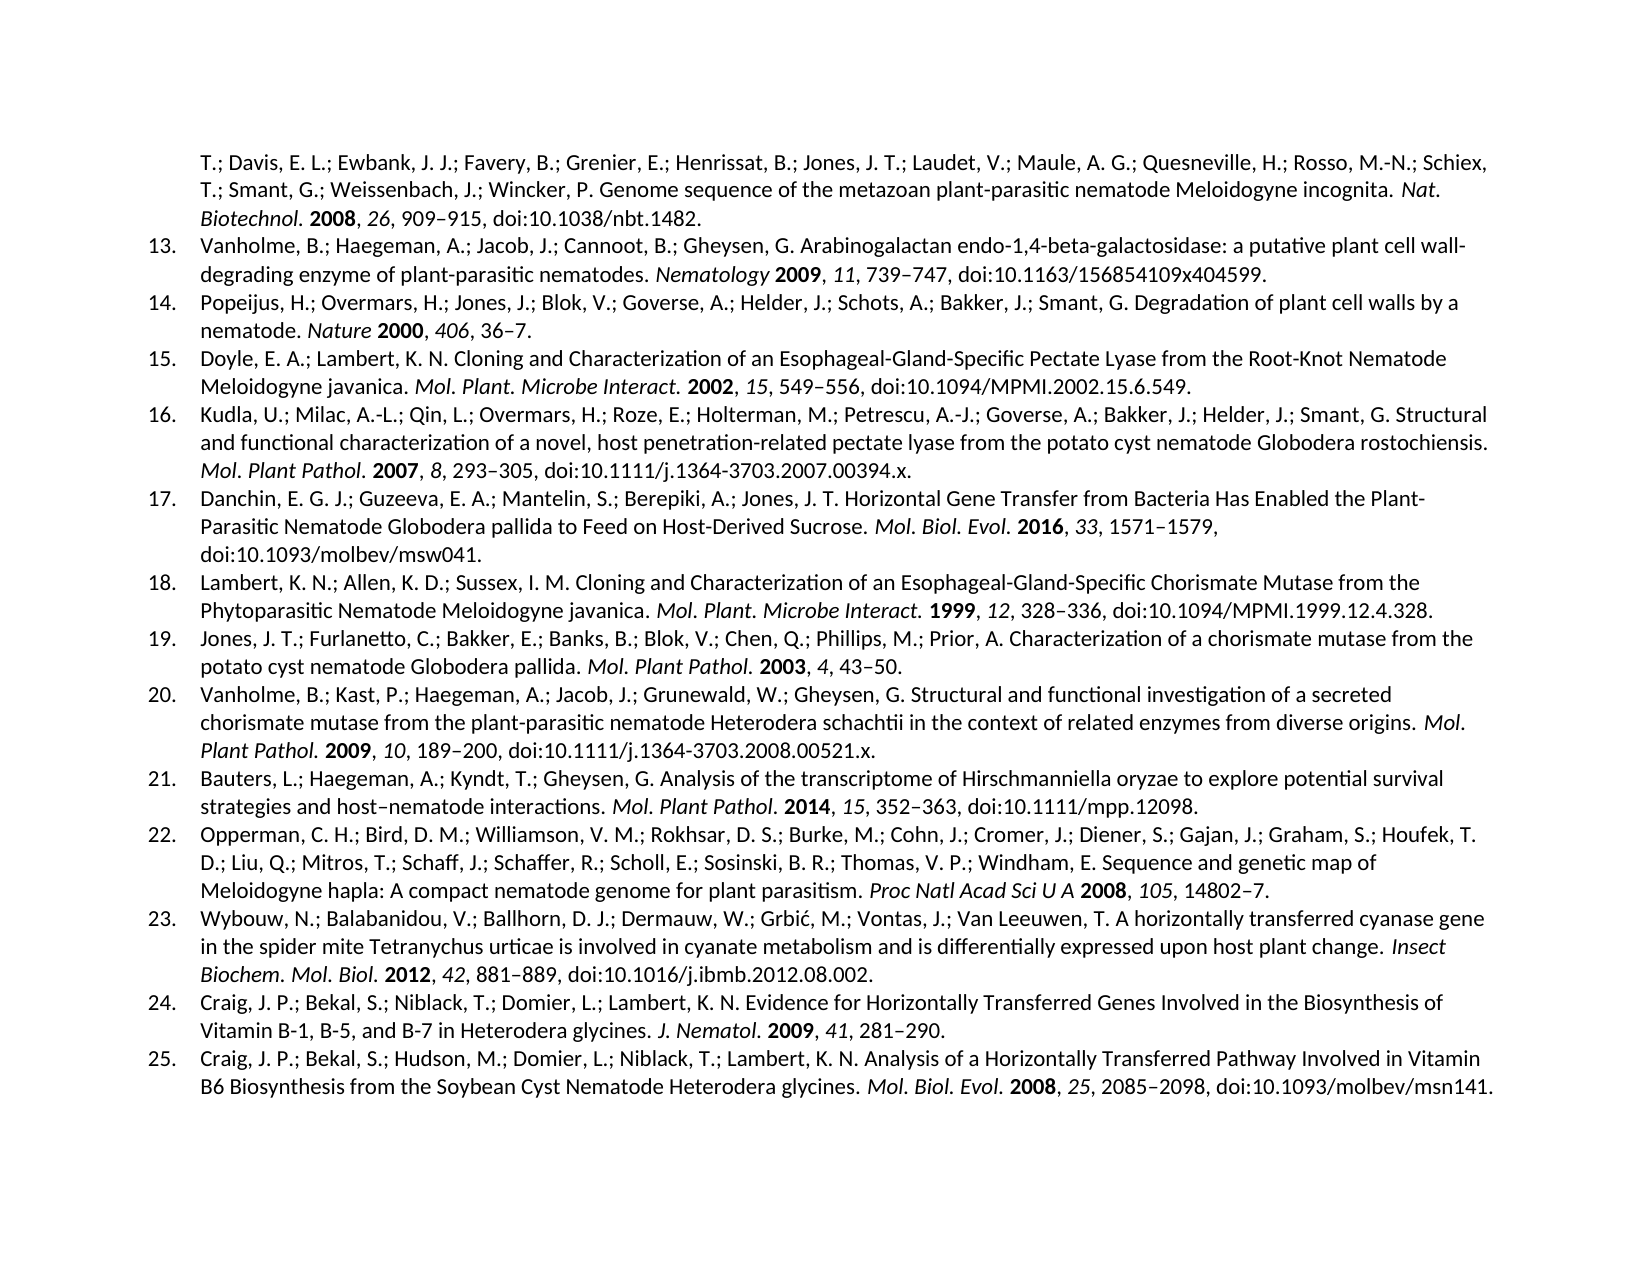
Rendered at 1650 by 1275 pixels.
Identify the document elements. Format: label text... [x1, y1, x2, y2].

text 13. Vanholme, B.; Haegeman, A.; Jacob, J.; Cannoot, B.; Gheysen, G. Arabinogalactan endo-1,4-beta-galactosidase: a putative plant cell wall-degrading enzyme of plant-parasitic nematodes. Nematology 2009, 11, 739–747, doi:10.1163/156854109x404599. [148, 232, 1502, 288]
text 16. Kudla, U.; Milac, A.-L.; Qin, L.; Overmars, H.; Roze, E.; Holterman, M.; Petrescu, A.-J.; Goverse, A.; Bakker, J.; Helder, J.; Smant, G. Structural and functional characterization of a novel, host penetration-related pectate lyase from the potato cyst nematode Globodera rostochiensis. Mol. Plant Pathol. 2007, 8, 293–305, doi:10.1111/j.1364-3703.2007.00394.x. [148, 400, 1502, 484]
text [148, 148, 1502, 232]
text 18. Lambert, K. N.; Allen, K. D.; Sussex, I. M. Cloning and Characterization of an Esophageal-Gland-Specific Chorismate Mutase from the Phytoparasitic Nematode Meloidogyne javanica. Mol. Plant. Microbe Interact. 1999, 12, 328–336, doi:10.1094/MPMI.1999.12.4.328. [148, 568, 1502, 624]
text 23. Wybouw, N.; Balabanidou, V.; Ballhorn, D. J.; Dermauw, W.; Grbić, M.; Vontas, J.; Van Leeuwen, T. A horizontally transferred cyanase gene in the spider mite Tetranychus urticae is involved in cyanate metabolism and is differentially expressed upon host plant change. Insect Biochem. Mol. Biol. 2012, 42, 881–889, doi:10.1016/j.ibmb.2012.08.002. [148, 904, 1502, 988]
text 22. Opperman, C. H.; Bird, D. M.; Williamson, V. M.; Rokhsar, D. S.; Burke, M.; Cohn, J.; Cromer, J.; Diener, S.; Gajan, J.; Graham, S.; Houfek, T. D.; Liu, Q.; Mitros, T.; Schaff, J.; Schaffer, R.; Scholl, E.; Sosinski, B. R.; Thomas, V. P.; Windham, E. Sequence and genetic map of Meloidogyne hapla: A compact nematode genome for plant parasitism. Proc Natl Acad Sci U A 2008, 105, 14802–7. [148, 820, 1502, 904]
text 24. Craig, J. P.; Bekal, S.; Niblack, T.; Domier, L.; Lambert, K. N. Evidence for Horizontally Transferred Genes Involved in the Biosynthesis of Vitamin B-1, B-5, and B-7 in Heterodera glycines. J. Nematol. 2009, 41, 281–290. [148, 988, 1502, 1044]
text 21. Bauters, L.; Haegeman, A.; Kyndt, T.; Gheysen, G. Analysis of the transcriptome of Hirschmanniella oryzae to explore potential survival strategies and host–nematode interactions. Mol. Plant Pathol. 2014, 15, 352–363, doi:10.1111/mpp.12098. [148, 764, 1502, 820]
text 25. Craig, J. P.; Bekal, S.; Hudson, M.; Domier, L.; Niblack, T.; Lambert, K. N. Analysis of a Horizontally Transferred Pathway Involved in Vitamin B6 Biosynthesis from the Soybean Cyst Nematode Heterodera glycines. Mol. Biol. Evol. 2008, 25, 2085–2098, doi:10.1093/molbev/msn141. [148, 1044, 1502, 1100]
text 20. Vanholme, B.; Kast, P.; Haegeman, A.; Jacob, J.; Grunewald, W.; Gheysen, G. Structural and functional investigation of a secreted chorismate mutase from the plant-parasitic nematode Heterodera schachtii in the context of related enzymes from diverse origins. Mol. Plant Pathol. 2009, 10, 189–200, doi:10.1111/j.1364-3703.2008.00521.x. [148, 680, 1502, 764]
text 15. Doyle, E. A.; Lambert, K. N. Cloning and Characterization of an Esophageal-Gland-Specific Pectate Lyase from the Root-Knot Nematode Meloidogyne javanica. Mol. Plant. Microbe Interact. 2002, 15, 549–556, doi:10.1094/MPMI.2002.15.6.549. [148, 344, 1502, 400]
text 19. Jones, J. T.; Furlanetto, C.; Bakker, E.; Banks, B.; Blok, V.; Chen, Q.; Phillips, M.; Prior, A. Characterization of a chorismate mutase from the potato cyst nematode Globodera pallida. Mol. Plant Pathol. 2003, 4, 43–50. [148, 624, 1502, 680]
text 14. Popeijus, H.; Overmars, H.; Jones, J.; Blok, V.; Goverse, A.; Helder, J.; Schots, A.; Bakker, J.; Smant, G. Degradation of plant cell walls by a nematode. Nature 2000, 406, 36–7. [148, 288, 1502, 344]
text 17. Danchin, E. G. J.; Guzeeva, E. A.; Mantelin, S.; Berepiki, A.; Jones, J. T. Horizontal Gene Transfer from Bacteria Has Enabled the Plant-Parasitic Nematode Globodera pallida to Feed on Host-Derived Sucrose. Mol. Biol. Evol. 2016, 33, 1571–1579, doi:10.1093/molbev/msw041. [148, 484, 1502, 568]
